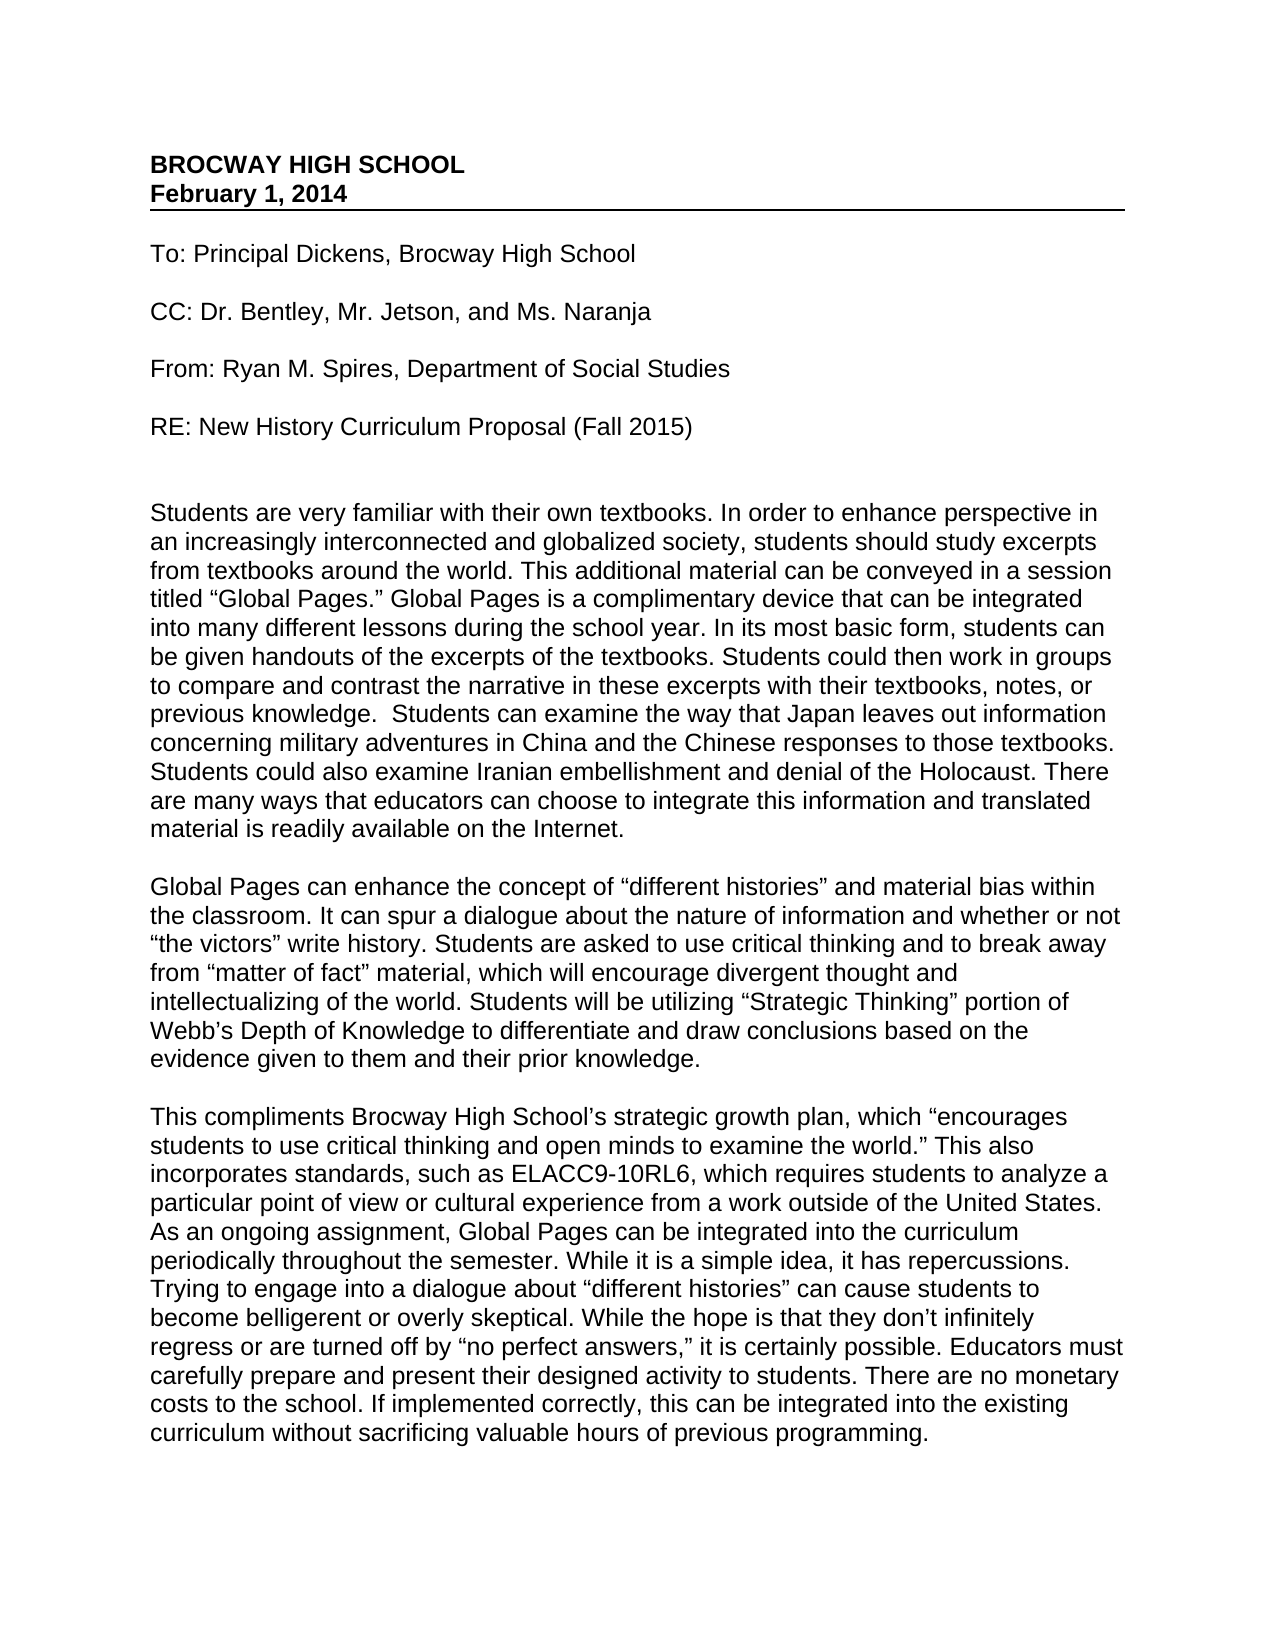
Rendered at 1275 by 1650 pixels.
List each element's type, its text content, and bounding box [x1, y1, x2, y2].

text Global Pages can enhance the concept of “different histories” and material bias within the classroom. It can spur a dialogue about the nature of information and whether or not “the victors” write history. Students are asked to use critical thinking and to break away from “matter of fact” material, which will encourage divergent thought and intellectualizing of the world. Students will be utilizing “Strategic Thinking” portion of Webb’s Depth of Knowledge to differentiate and draw conclusions based on the evidence given to them and their prior knowledge. [150, 843, 1125, 1073]
text BROCWAY HIGH SCHOOL [150, 150, 1125, 179]
text February 1, 2014 [150, 179, 1125, 209]
text RE: New History Curriculum Proposal (Fall 2015) [150, 412, 1125, 441]
text To: Principal Dickens, Brocway High School [150, 239, 1125, 268]
text CC: Dr. Bentley, Mr. Jetson, and Ms. Naranja [150, 297, 1125, 326]
text This compliments Brocway High School’s strategic growth plan, which “encourages students to use critical thinking and open minds to examine the world.” This also incorporates standards, such as ELACC9-10RL6, which requires students to analyze a particular point of view or cultural experience from a work outside of the United States. As an ongoing assignment, Global Pages can be integrated into the curriculum periodically throughout the semester. While it is a simple idea, it has repercussions. Trying to engage into a dialogue about “different histories” can cause students to become belligerent or overly skeptical. While the hope is that they don’t infinitely regress or are turned off by “no perfect answers,” it is certainly possible. Educators must carefully prepare and present their designed activity to students. There are no monetary costs to the school. If implemented correctly, this can be integrated into the existing curriculum without sacrificing valuable hours of previous programming. [150, 1102, 1125, 1447]
text Students are very familiar with their own textbooks. In order to enhance perspective in an increasingly interconnected and globalized society, students should study excerpts from textbooks around the world. This additional material can be conveyed in a session titled “Global Pages.” Global Pages is a complimentary device that can be integrated into many different lessons during the school year. In its most basic form, students can be given handouts of the excerpts of the textbooks. Students could then work in groups to compare and contrast the narrative in these excerpts with their textbooks, notes, or previous knowledge. Students can examine the way that Japan leaves out information concerning military adventures in China and the Chinese responses to those textbooks. Students could also examine Iranian embellishment and denial of the Holocaust. There are many ways that educators can choose to integrate this information and translated material is readily available on the Internet. [150, 498, 1125, 843]
text From: Ryan M. Spires, Department of Social Studies [150, 354, 1125, 383]
